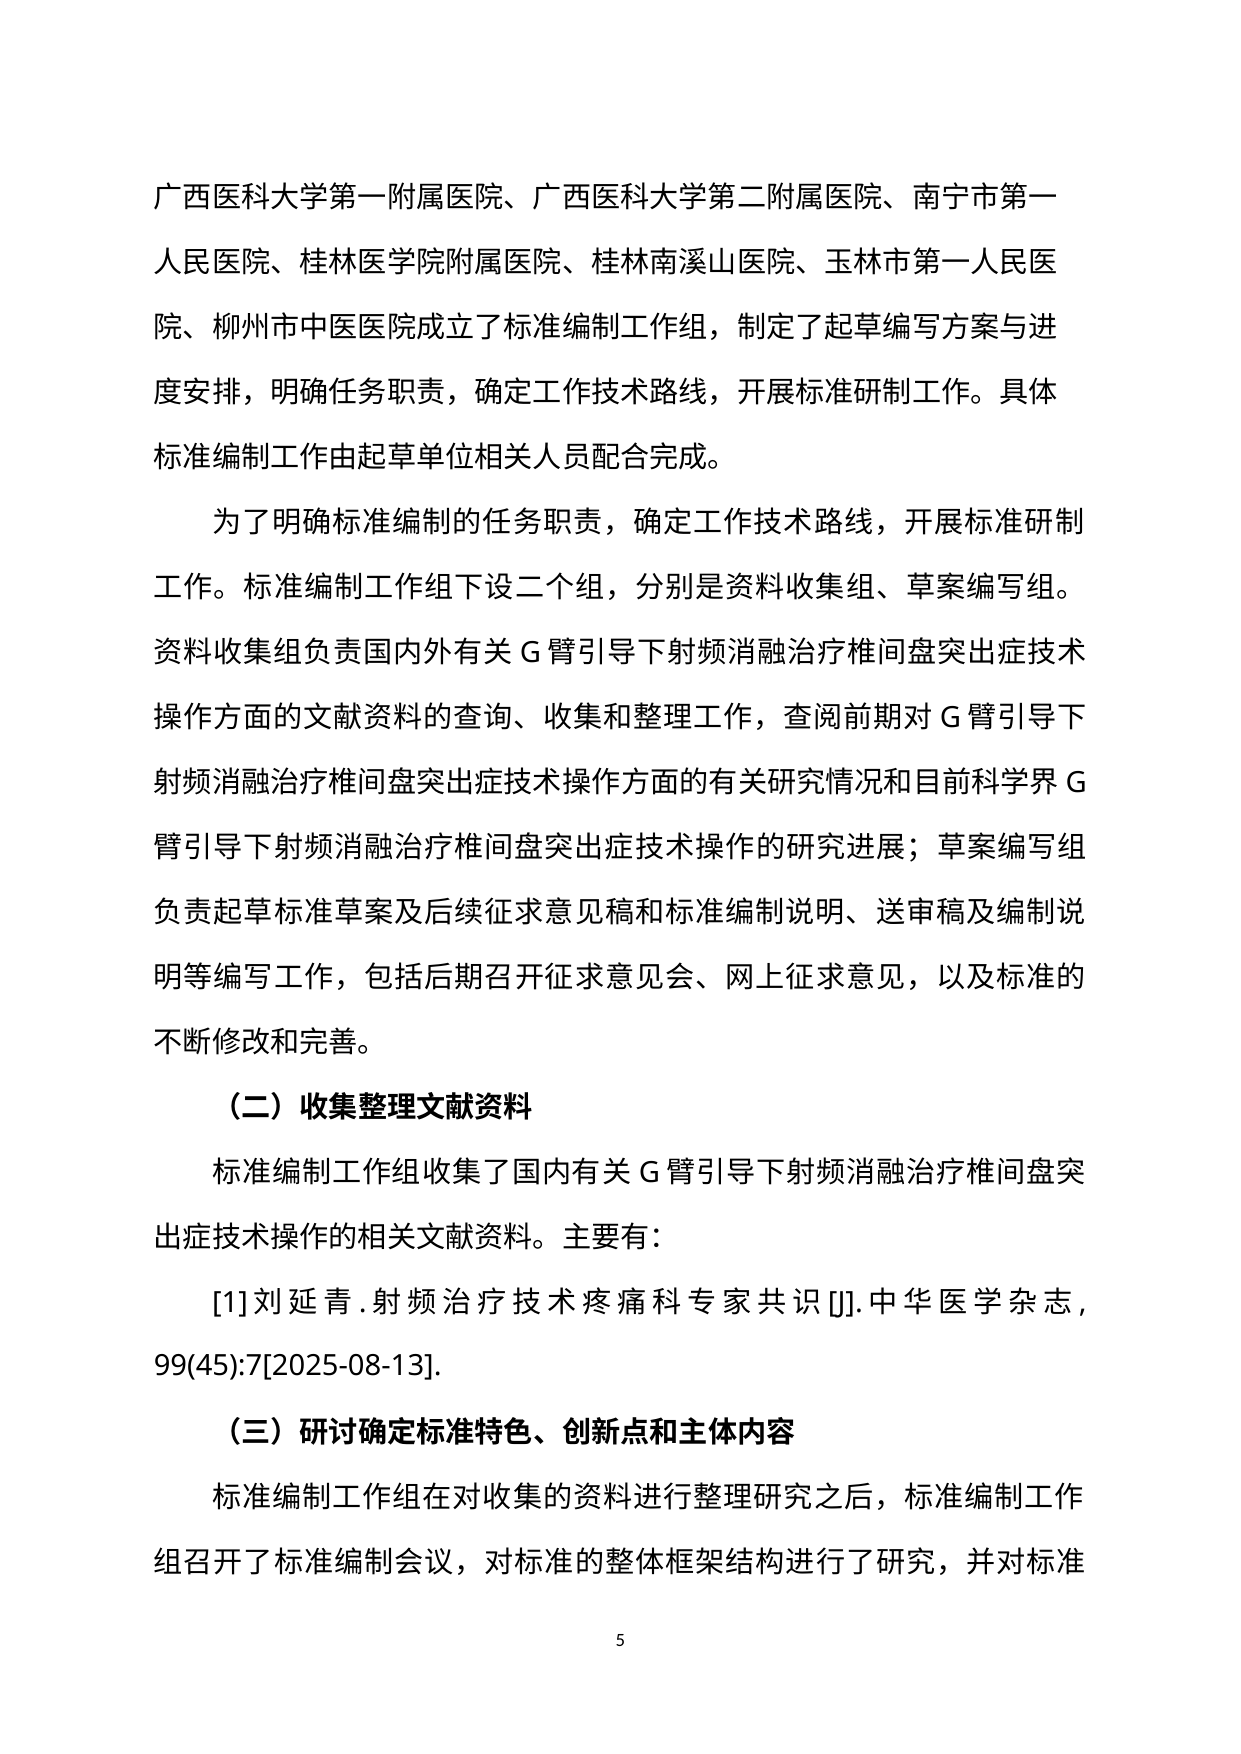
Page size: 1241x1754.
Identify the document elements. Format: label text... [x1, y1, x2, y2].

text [153, 1462, 1087, 1592]
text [153, 162, 1087, 487]
text （三）研讨确定标准特色、创新点和主体内容 [153, 1397, 1087, 1462]
text （二）收集整理文献资料 [153, 1072, 1087, 1137]
text 为了明确标准编制的任务职责，确定工作技术路线，开展标准研制工作。标准编制工作组下设二个组，分别是资料收集组、草案编写组。资料收集组负责国内外有关G臂引导下射频消融治疗椎间盘突出症技术操作方面的文献资料的查询、收集和整理工作，查阅前期对G臂引导下射频消融治疗椎间盘突出症技术操作方面的有关研究情况和目前科学界G臂引导下射频消融治疗椎间盘突出症技术操作的研究进展；草案编写组负责起草标准草案及后续征求意见稿和标准编制说明、送审稿及编制说明等编写工作，包括后期召开征求意见会、网上征求意见，以及标准的不断修改和完善。 [153, 487, 1087, 1072]
text 标准编制工作组收集了国内有关G臂引导下射频消融治疗椎间盘突出症技术操作的相关文献资料。主要有： [153, 1137, 1087, 1267]
text [1]刘延青.射频治疗技术疼痛科专家共识[J].中华医学杂志, 99(45):7[2025-08-13]. [153, 1267, 1087, 1397]
